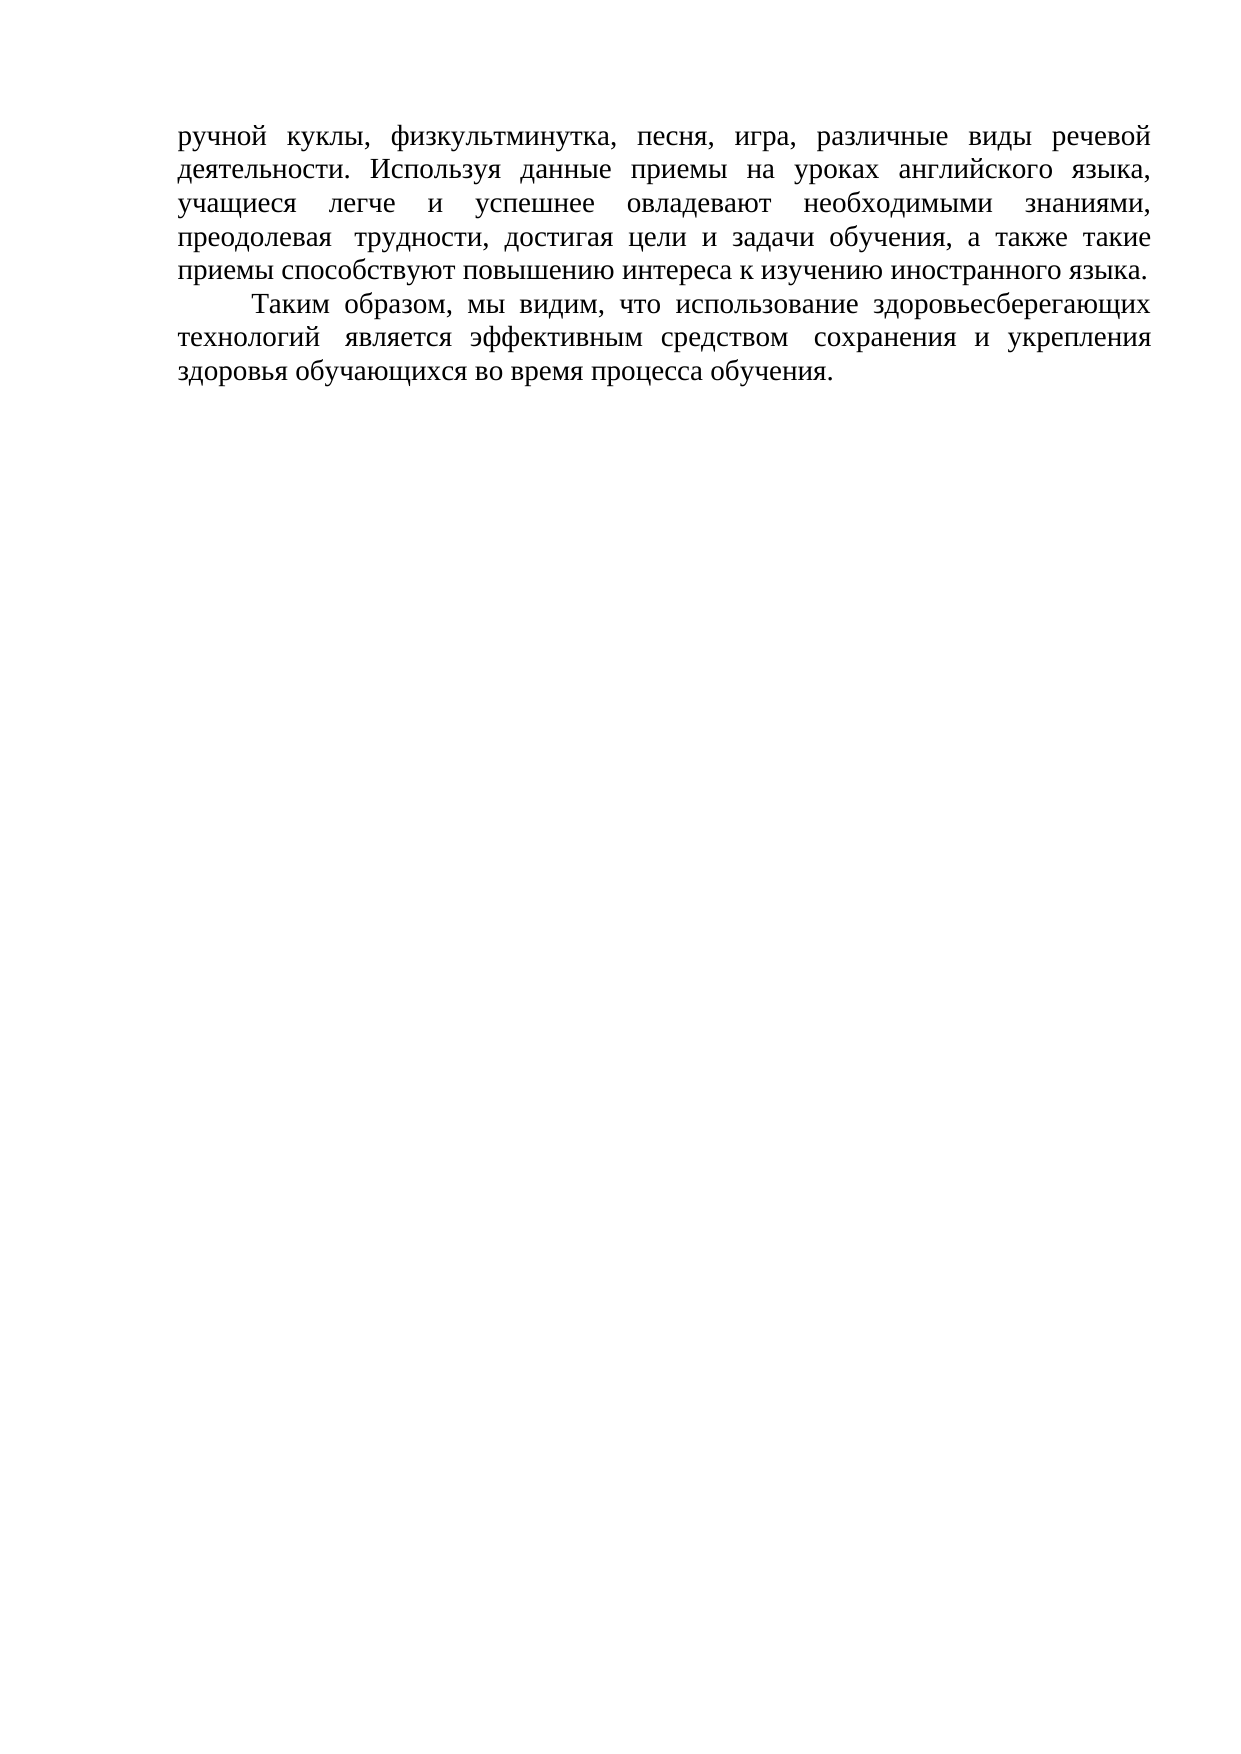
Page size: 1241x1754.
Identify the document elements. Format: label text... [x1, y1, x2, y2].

text Таким образом, мы видим, что использование здоровьесберегающих технологий является эффективным средством сохранения и укрепления здоровья обучающихся во время процесса обучения. [177, 286, 1152, 386]
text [177, 118, 1152, 286]
